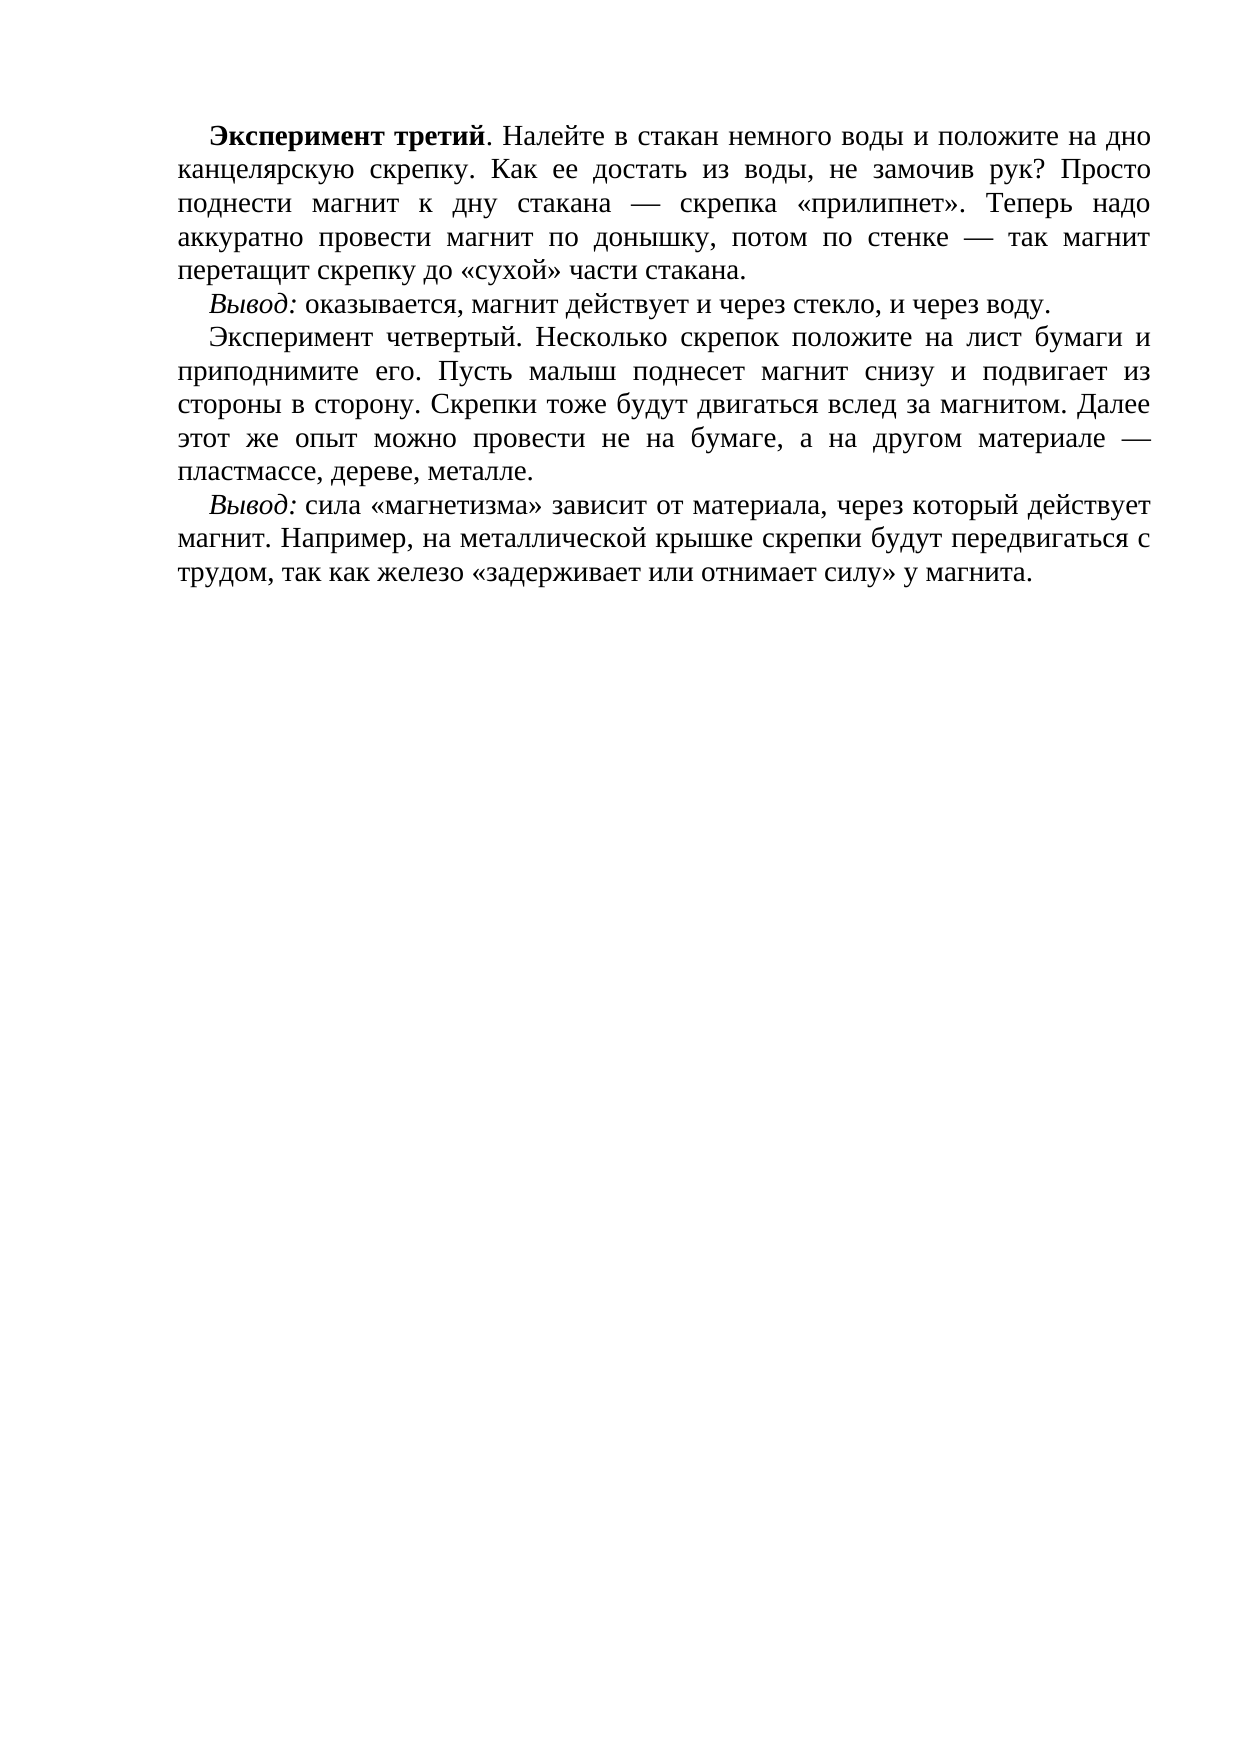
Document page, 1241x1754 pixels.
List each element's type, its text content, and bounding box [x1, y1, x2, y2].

text Эксперимент третий. Налейте в стакан немного воды и положите на дно канцелярскую скрепку. Как ее достать из воды, не замочив рук? Просто поднести магнит к дну стакана — скрепка «прилипнет». Теперь надо аккуратно провести магнит по донышку, потом по стенке — так магнит перетащит скрепку до «сухой» части стакана. [177, 118, 1152, 286]
text Эксперимент четвертый. Несколько скрепок положите на лист бумаги и приподнимите его. Пусть малыш поднесет магнит снизу и подвигает из стороны в сторону. Скрепки тоже будут двигаться вслед за магнитом. Далее этот же опыт можно провести не на бумаге, а на другом материале — пластмассе, дереве, металле. [177, 319, 1152, 487]
text Вывод: оказывается, магнит действует и через стекло, и через воду. [177, 286, 1152, 319]
text Вывод: сила «магнетизма» зависит от материала, через который действует магнит. Например, на металлической крышке скрепки будут передвигаться с трудом, так как железо «задерживает или отнимает силу» у магнита. [177, 487, 1152, 588]
